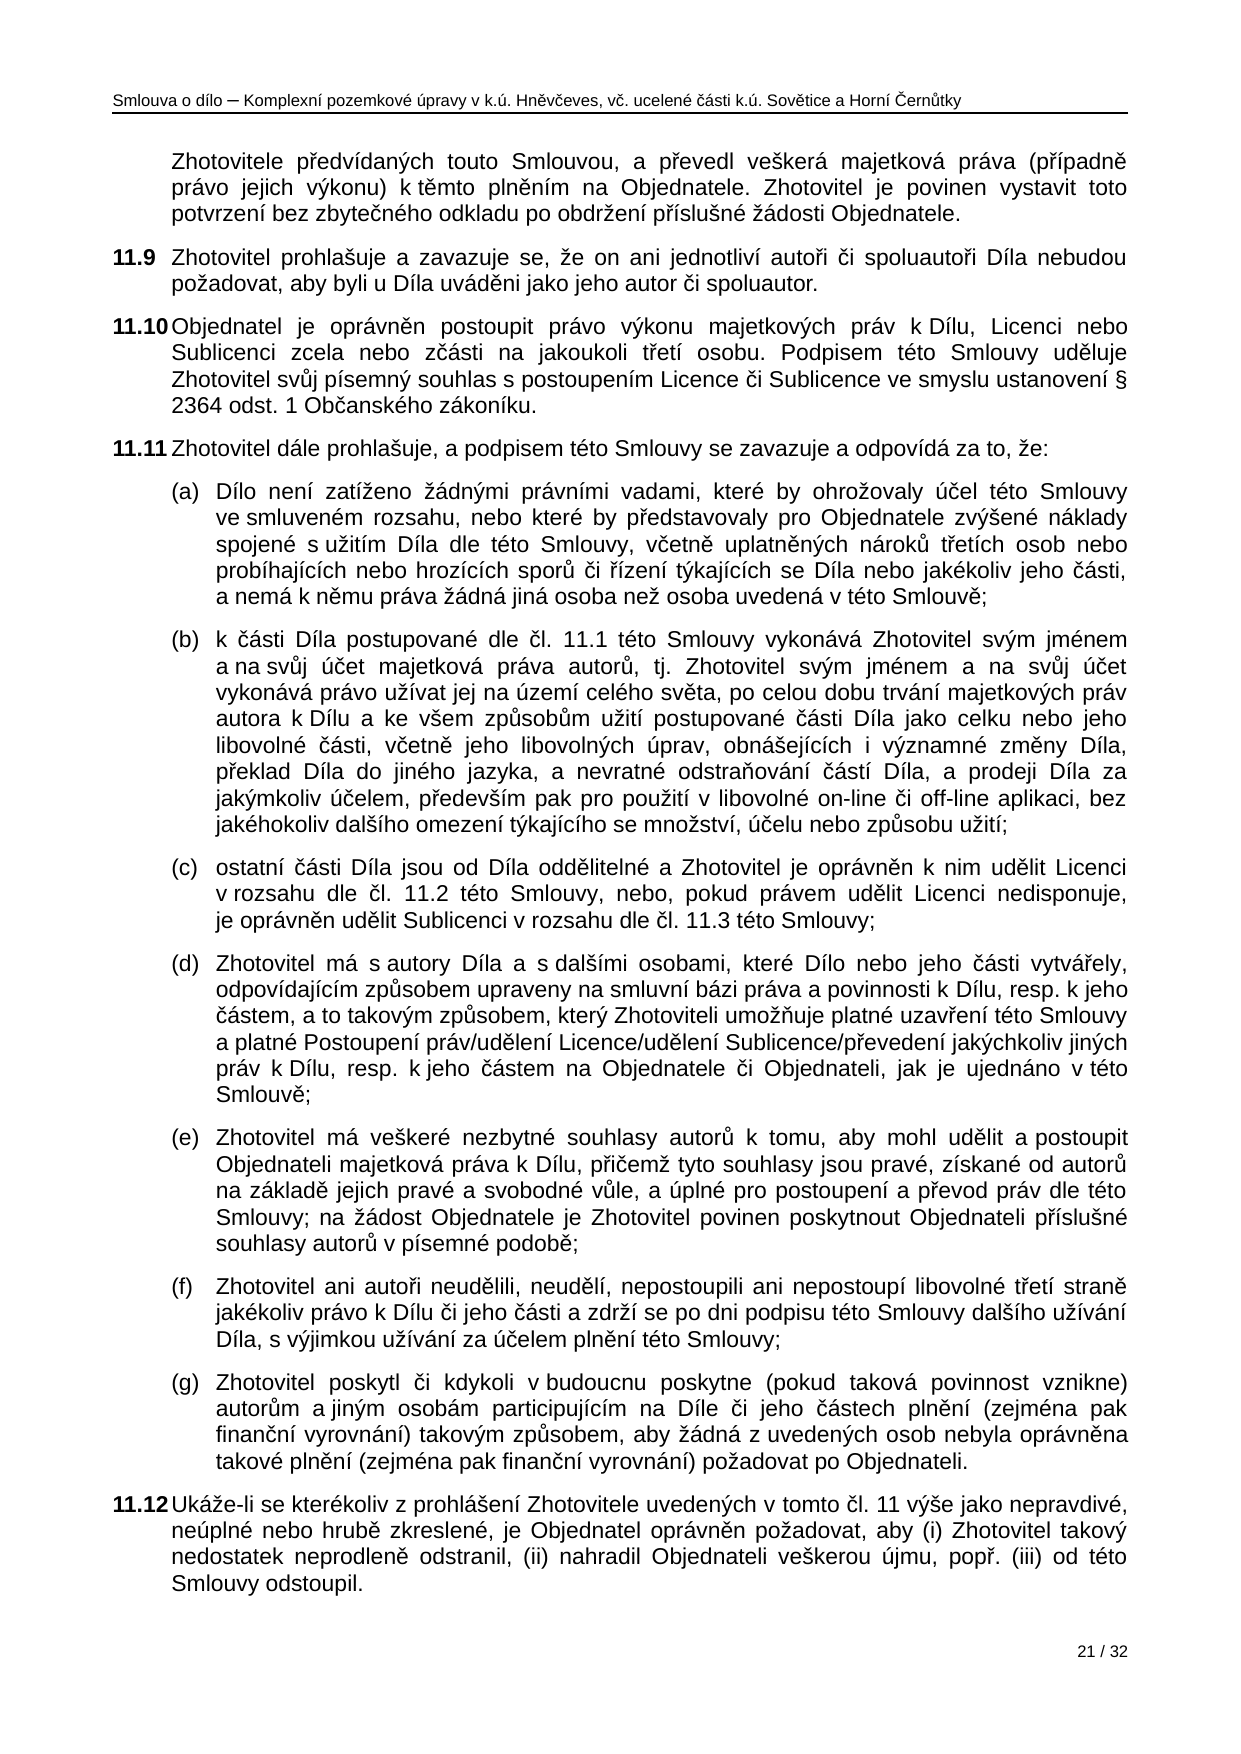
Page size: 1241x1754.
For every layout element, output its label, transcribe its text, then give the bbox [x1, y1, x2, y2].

text Zhotovitel prohlašuje a zavazuje se, že on ani jednotliví autoři či spoluautoři Díla nebudou požadovat, aby byli u Díla uváděni jako jeho autor či spoluautor. [112, 243, 1128, 296]
list Dílo není zatíženo žádnými právními vadami, které by ohrožovaly účel této Smlouvy ve smluveném rozsahu, nebo které by představovaly pro Objednatele zvýšené náklady spojené s užitím Díla dle této Smlouvy, včetně uplatněných nároků třetích osob nebo probíhajících nebo hrozících sporů či řízení týkajících se Díla nebo jakékoliv jeho části, a nemá k němu práva žádná jiná osoba než osoba uvedená v této Smlouvě; [171, 478, 1128, 610]
text Zhotovitel poskytl či kdykoli v budoucnu poskytne (pokud taková povinnost vznikne) autorům a jiným osobám participujícím na Díle či jeho částech plnění (zejména pak finanční vyrovnání) takovým způsobem, aby žádná z uvedených osob nebyla oprávněna takové plnění (zejména pak finanční vyrovnání) požadovat po Objednateli. [171, 1368, 1128, 1474]
text Zhotovitel má s autory Díla a s dalšími osobami, které Dílo nebo jeho části vytvářely, odpovídajícím způsobem upraveny na smluvní bázi práva a povinnosti k Dílu, resp. k jeho částem, a to takovým způsobem, který Zhotoviteli umožňuje platné uzavření této Smlouvy a platné Postoupení práv/udělení Licence/udělení Sublicence/převedení jakýchkoliv jiných práv k Dílu, resp. k jeho částem na Objednatele či Objednateli, jak je ujednáno v této Smlouvě; [171, 949, 1128, 1108]
text Ukáže-li se kterékoliv z prohlášení Zhotovitele uvedených v tomto čl. 11 výše jako nepravdivé, neúplné nebo hrubě zkreslené, je Objednatel oprávněn požadovat, aby (i) Zhotovitel takový nedostatek neprodleně odstranil, (ii) nahradil Objednateli veškerou újmu, popř. (iii) od této Smlouvy odstoupil. [112, 1491, 1128, 1596]
text Zhotovitel dále prohlašuje, a podpisem této Smlouvy se zavazuje a odpovídá za to, že: [112, 435, 1128, 461]
text Zhotovitel ani autoři neudělili, neudělí, nepostoupili ani nepostoupí libovolné třetí straně jakékoliv právo k Dílu či jeho části a zdrží se po dni podpisu této Smlouvy dalšího užívání Díla, s výjimkou užívání za účelem plnění této Smlouvy; [171, 1273, 1128, 1352]
text ostatní části Díla jsou od Díla oddělitelné a Zhotovitel je oprávněn k nim udělit Licenci v rozsahu dle čl. 11.2 této Smlouvy, nebo, pokud právem udělit Licenci nedisponuje, je oprávněn udělit Sublicenci v rozsahu dle čl. 11.3 této Smlouvy; [171, 854, 1128, 933]
text Zhotovitel má veškeré nezbytné souhlasy autorů k tomu, aby mohl udělit a postoupit Objednateli majetková práva k Dílu, přičemž tyto souhlasy jsou pravé, získané od autorů na základě jejich pravé a svobodné vůle, a úplné pro postoupení a převod práv dle této Smlouvy; na žádost Objednatele je Zhotovitel povinen poskytnout Objednateli příslušné souhlasy autorů v písemné podobě; [171, 1124, 1128, 1256]
text k části Díla postupované dle čl. 11.1 této Smlouvy vykonává Zhotovitel svým jménem a na svůj účet majetková práva autorů, tj. Zhotovitel svým jménem a na svůj účet vykonává právo užívat jej na území celého světa, po celou dobu trvání majetkových práv autora k Dílu a ke všem způsobům užití postupované části Díla jako celku nebo jeho libovolné části, včetně jeho libovolných úprav, obnášejících i významné změny Díla, překlad Díla do jiného jazyka, a nevratné odstraňování částí Díla, a prodeji Díla za jakýmkoliv účelem, především pak pro použití v libovolné on-line či off-line aplikaci, bez jakéhokoliv dalšího omezení týkajícího se množství, účelu nebo způsobu užití; [171, 626, 1128, 837]
text Objednatel je oprávněn postoupit právo výkonu majetkových práv k Dílu, Licenci nebo Sublicenci zcela nebo zčásti na jakoukoli třetí osobu. Podpisem této Smlouvy uděluje Zhotovitel svůj písemný souhlas s postoupením Licence či Sublicence ve smyslu ustanovení § 2364 odst. 1 Občanského zákoníku. [112, 313, 1128, 418]
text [112, 148, 1128, 227]
